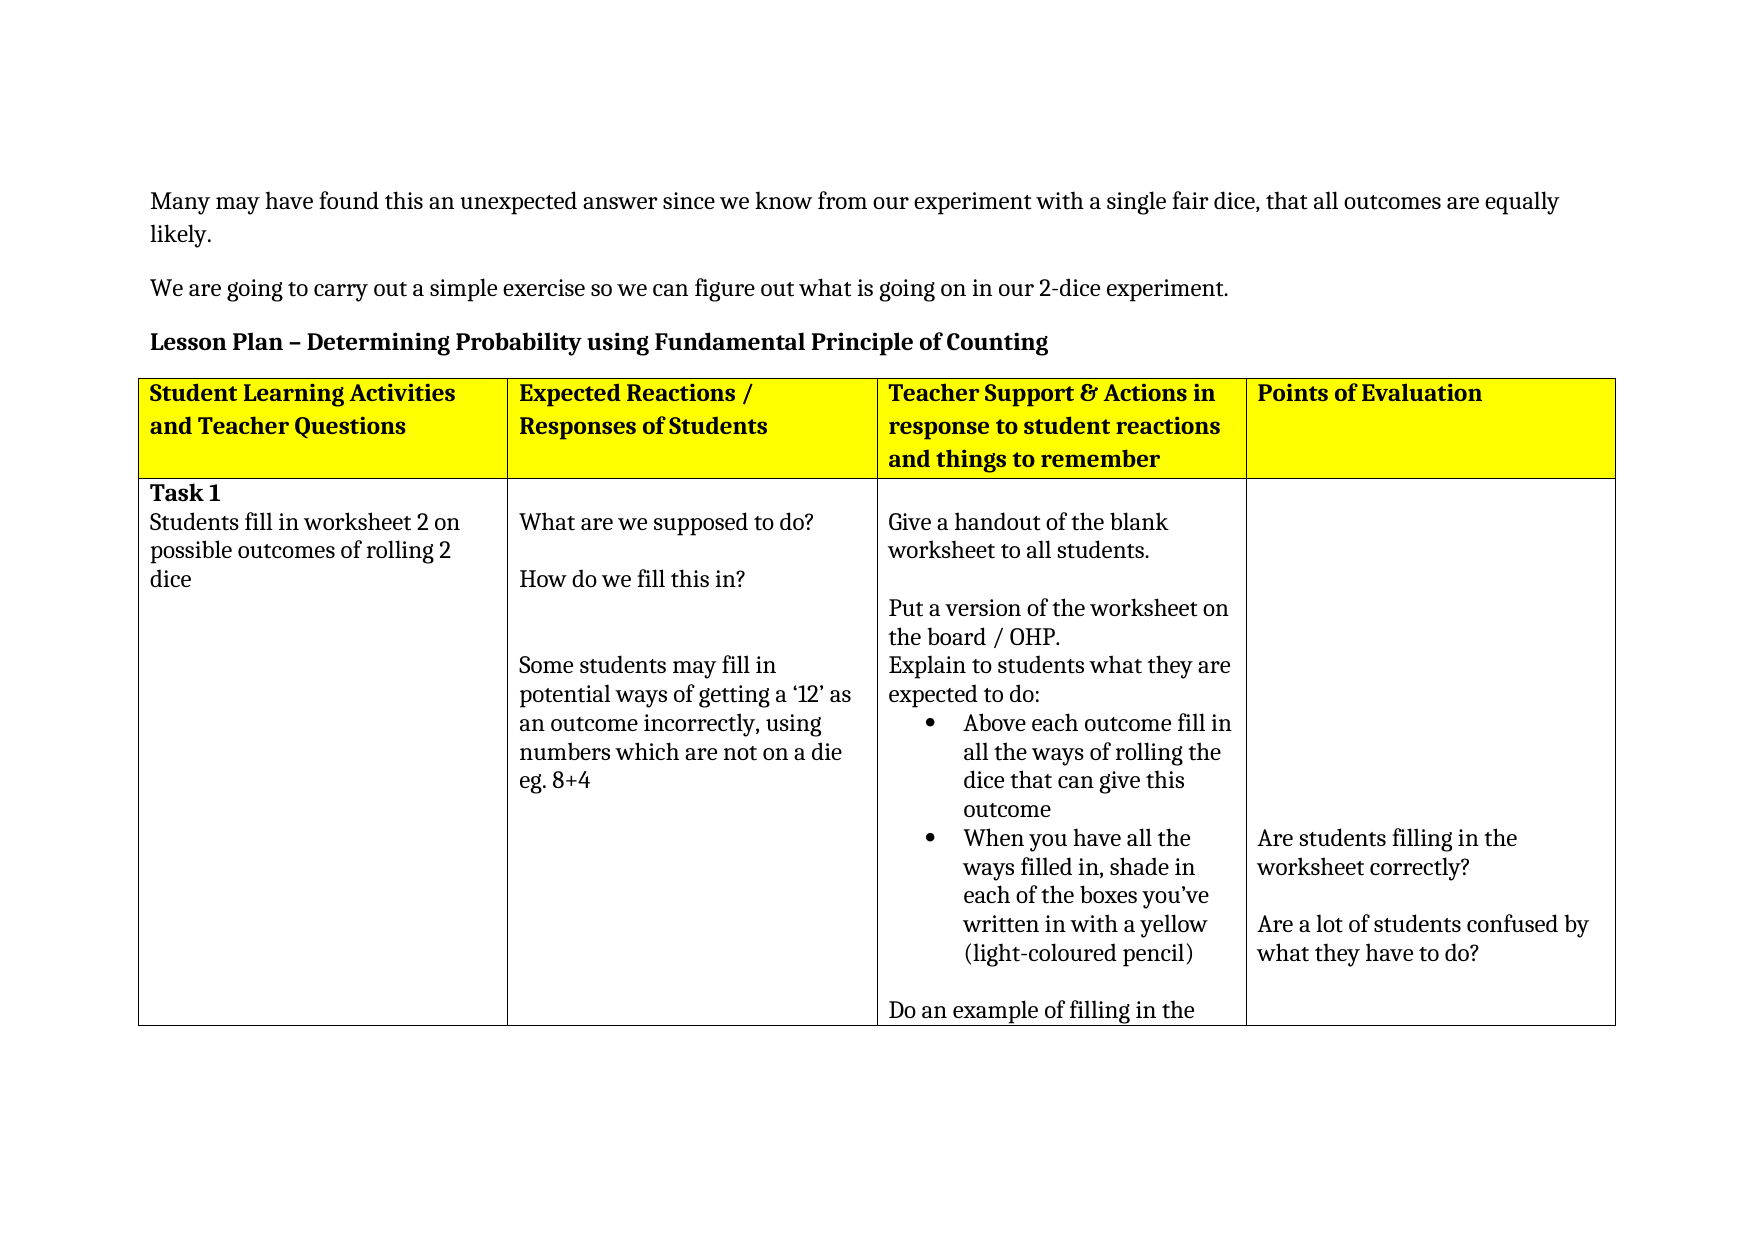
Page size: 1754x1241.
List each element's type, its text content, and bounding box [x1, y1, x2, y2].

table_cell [1247, 479, 1615, 1025]
text Lesson Plan – Determining Probability using Fundamental Principle of Counting [150, 328, 1604, 357]
table_header Teacher Support & Actions in response to student reactions and things to remember [878, 379, 1246, 478]
table_header Points of Evaluation [1247, 379, 1615, 478]
table_header Expected Reactions / Responses of Students [508, 379, 877, 478]
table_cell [878, 479, 1246, 1025]
text We are going to carry out a simple exercise so we can figure out what is going on in our 2-dice experiment. [150, 274, 1604, 303]
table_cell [139, 479, 507, 1025]
table_header Student Learning Activities and Teacher Questions [139, 379, 507, 478]
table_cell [508, 479, 877, 1025]
text Many may have found this an unexpected answer since we know from our experiment with a single fair dice, that all outcomes are equally likely. [150, 187, 1604, 249]
